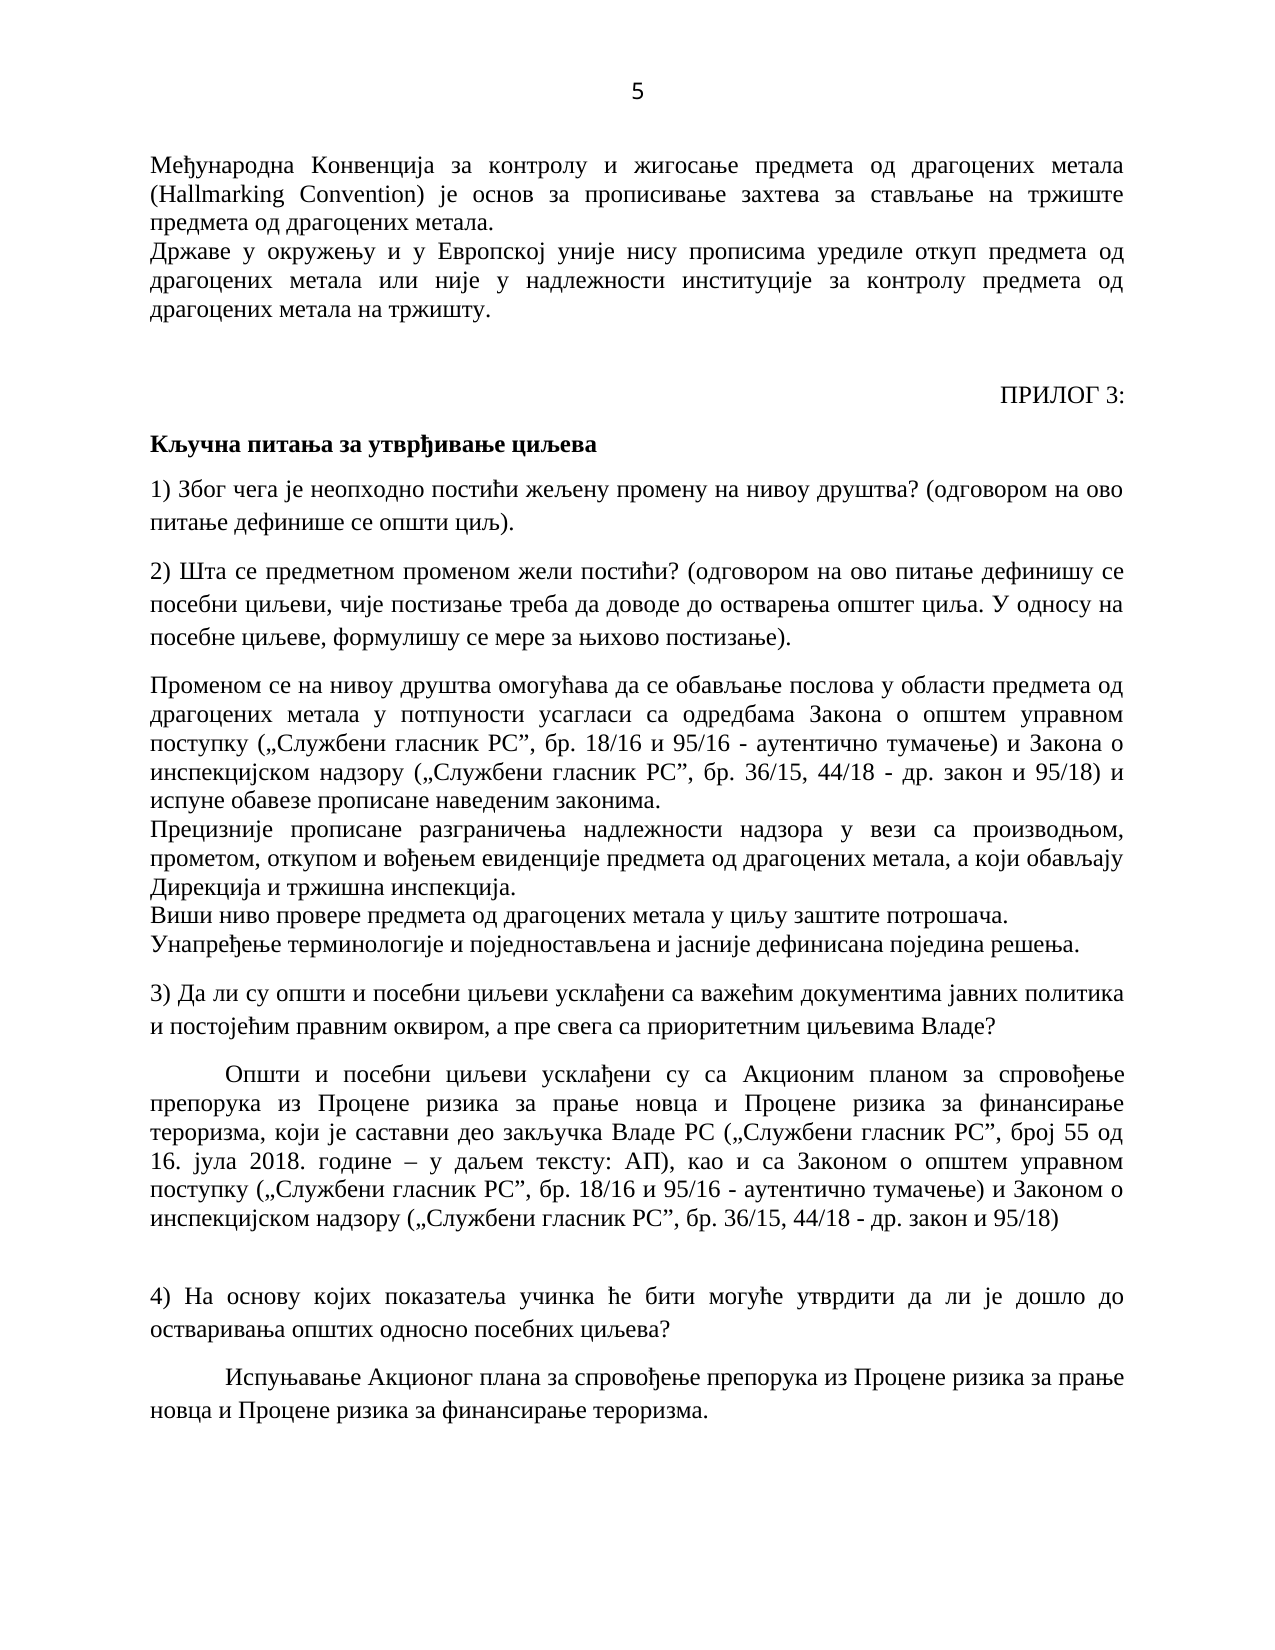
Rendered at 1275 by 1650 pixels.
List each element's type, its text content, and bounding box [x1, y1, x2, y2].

text Кључна питања за утврђивање циљева [150, 429, 1125, 457]
text Државе у окружењу и у Европској уније нису прописима уредиле откуп предмета од драгоцених метала или није у надлежности институције за контролу предмета од драгоцених метала на тржишту. [150, 236, 1125, 322]
text 1) Због чега је неопходно постићи жељену промену на нивоу друштва? (одговором на ово питање дефинише се општи циљ). [150, 474, 1125, 536]
text Виши ниво провере предмета од драгоцених метала у циљу заштите потрошача. [150, 901, 1125, 929]
text Испуњавање Акционог плана за спровођење препорука из Процене ризика за прање новца и Процене ризика за финансирање тероризма. [150, 1362, 1125, 1424]
text ПРИЛОГ 3: [150, 380, 1125, 409]
text 4) На основу којих показатеља учинка ће бити могуће утврдити да ли је дошло до остваривања општих односно посебних циљева? [150, 1281, 1125, 1342]
text Прецизније прописане разграничења надлежности надзора у вези са производњом, прометом, откупом и вођењем евиденције предмета од драгоцених метала, а који обављају Дирекција и тржишна инспекција. [150, 814, 1125, 901]
text Променом се на нивоу друштва омогућава да се обављање послова у области предмета од драгоцених метала у потпуности усагласи са одредбама Закона о општем управном поступку („Службени гласник РС”, бр. 18/16 и 95/16 - аутентично тумачење) и Закона о инспекцијском надзору („Службени гласник РС”, бр. 36/15, 44/18 - др. закон и 95/18) и испуне обавезе прописане наведеним законима. [150, 671, 1125, 814]
text 2) Шта се предметном променом жели постићи? (одговором на ово питање дефинишу се посебни циљеви, чије постизање треба да доводе до остварења општег циља. У односу на посебне циљеве, формулишу се мере за њихово постизање). [150, 556, 1125, 651]
text Међународна Конвенција за контролу и жигосање предмета од драгоцених метала (Hallmarking Convention) је основ за прописивање захтева за стављање на тржиште предмета од драгоцених метала. [150, 150, 1125, 236]
text Општи и посебни циљеви усклађени су са Акционим планом за спровођење препорука из Процене ризика за прање новца и Процене ризика за финансирање тероризма, који је саставни део закључка Владe РС („Службени гласник РС”, број 55 од 16. јула 2018. године – у даљем тексту: АП), као и са Законом о општем управном поступку („Службени гласник РС”, бр. 18/16 и 95/16 - аутентично тумачење) и Законом о инспекцијском надзору („Службени гласник РС”, бр. 36/15, 44/18 - др. закон и 95/18) [150, 1059, 1125, 1232]
text 3) Да ли су општи и посебни циљеви усклађени са важећим документима јавних политика и постојећим правним оквиром, а пре свега са приоритетним циљевима Владе? [150, 978, 1125, 1040]
text Унапређење терминологије и поједностављена и јасније дефинисана поједина решења. [150, 929, 1125, 958]
